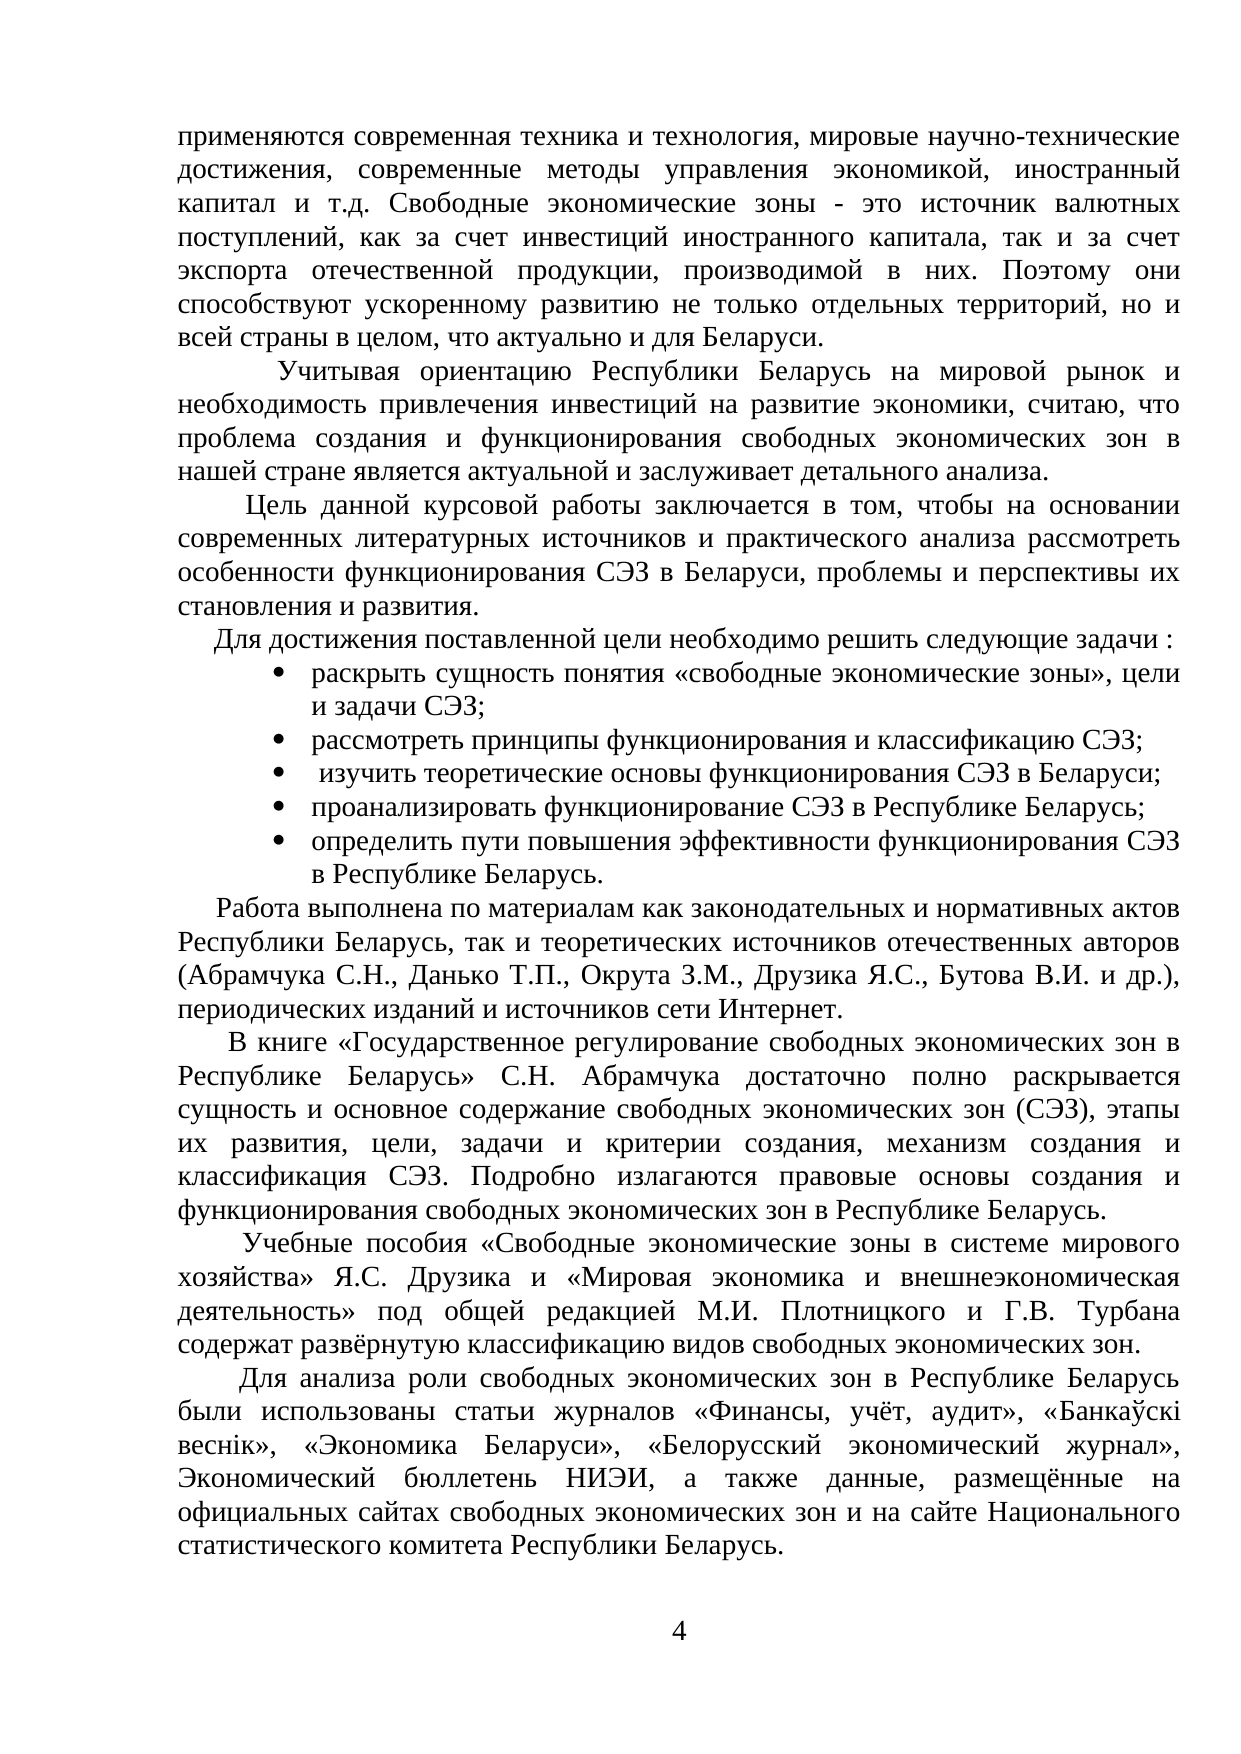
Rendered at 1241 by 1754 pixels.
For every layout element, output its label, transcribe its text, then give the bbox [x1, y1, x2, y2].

list раскрыть сущность понятия «свободные экономические зоны», цели и задачи СЭЗ; [274, 655, 1181, 722]
text Для анализа роли свободных экономических зон в Республике Беларусь были использованы статьи журналов «Финансы, учёт, аудит», «Банкаўскі веснік», «Экономика Беларуси», «Белорусский экономический журнал», Экономический бюллетень НИЭИ, а также данные, размещённые на официальных сайтах свободных экономических зон и на сайте Национального статистического комитета Республики Беларусь. [177, 1360, 1181, 1561]
text Учитывая ориентацию Республики Беларусь на мировой рынок и необходимость привлечения инвестиций на развитие экономики, считаю, что проблема создания и функционирования свободных экономических зон в нашей стране является актуальной и заслуживает детального анализа. [177, 353, 1181, 487]
text Для достижения поставленной цели необходимо решить следующие задачи : [177, 621, 1181, 655]
text Цель данной курсовой работы заключается в том, чтобы на основании современных литературных источников и практического анализа рассмотреть особенности функционирования СЭЗ в Беларуси, проблемы и перспективы их становления и развития. [177, 487, 1181, 621]
text Учебные пособия «Свободные экономические зоны в системе мирового хозяйства» Я.С. Друзика и «Мировая экономика и внешнеэкономическая деятельность» под общей редакцией М.И. Плотницкого и Г.В. Турбана содержат развёрнутую классификацию видов свободных экономических зон. [177, 1226, 1181, 1360]
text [177, 118, 1181, 353]
list определить пути повышения эффективности функционирования СЭЗ в Республике Беларусь. [274, 823, 1181, 890]
text Работа выполнена по материалам как законодательных и нормативных актов Республики Беларусь, так и теоретических источников отечественных авторов (Абрамчука С.Н., Данько Т.П., Окрута З.М., Друзика Я.С., Бутова В.И. и др.), периодических изданий и источников сети Интернет. [177, 890, 1181, 1024]
list проанализировать функционирование СЭЗ в Республике Беларусь; [274, 789, 1181, 823]
list изучить теоретические основы функционирования СЭЗ в Беларуси; [274, 756, 1181, 789]
text В книге «Государственное регулирование свободных экономических зон в Республике Беларусь» С.Н. Абрамчука достаточно полно раскрывается сущность и основное содержание свободных экономических зон (СЭЗ), этапы их развития, цели, задачи и критерии создания, механизм создания и классификация СЭЗ. Подробно излагаются правовые основы создания и функционирования свободных экономических зон в Республике Беларусь. [177, 1024, 1181, 1226]
list рассмотреть принципы функционирования и классификацию СЭЗ; [274, 722, 1181, 756]
